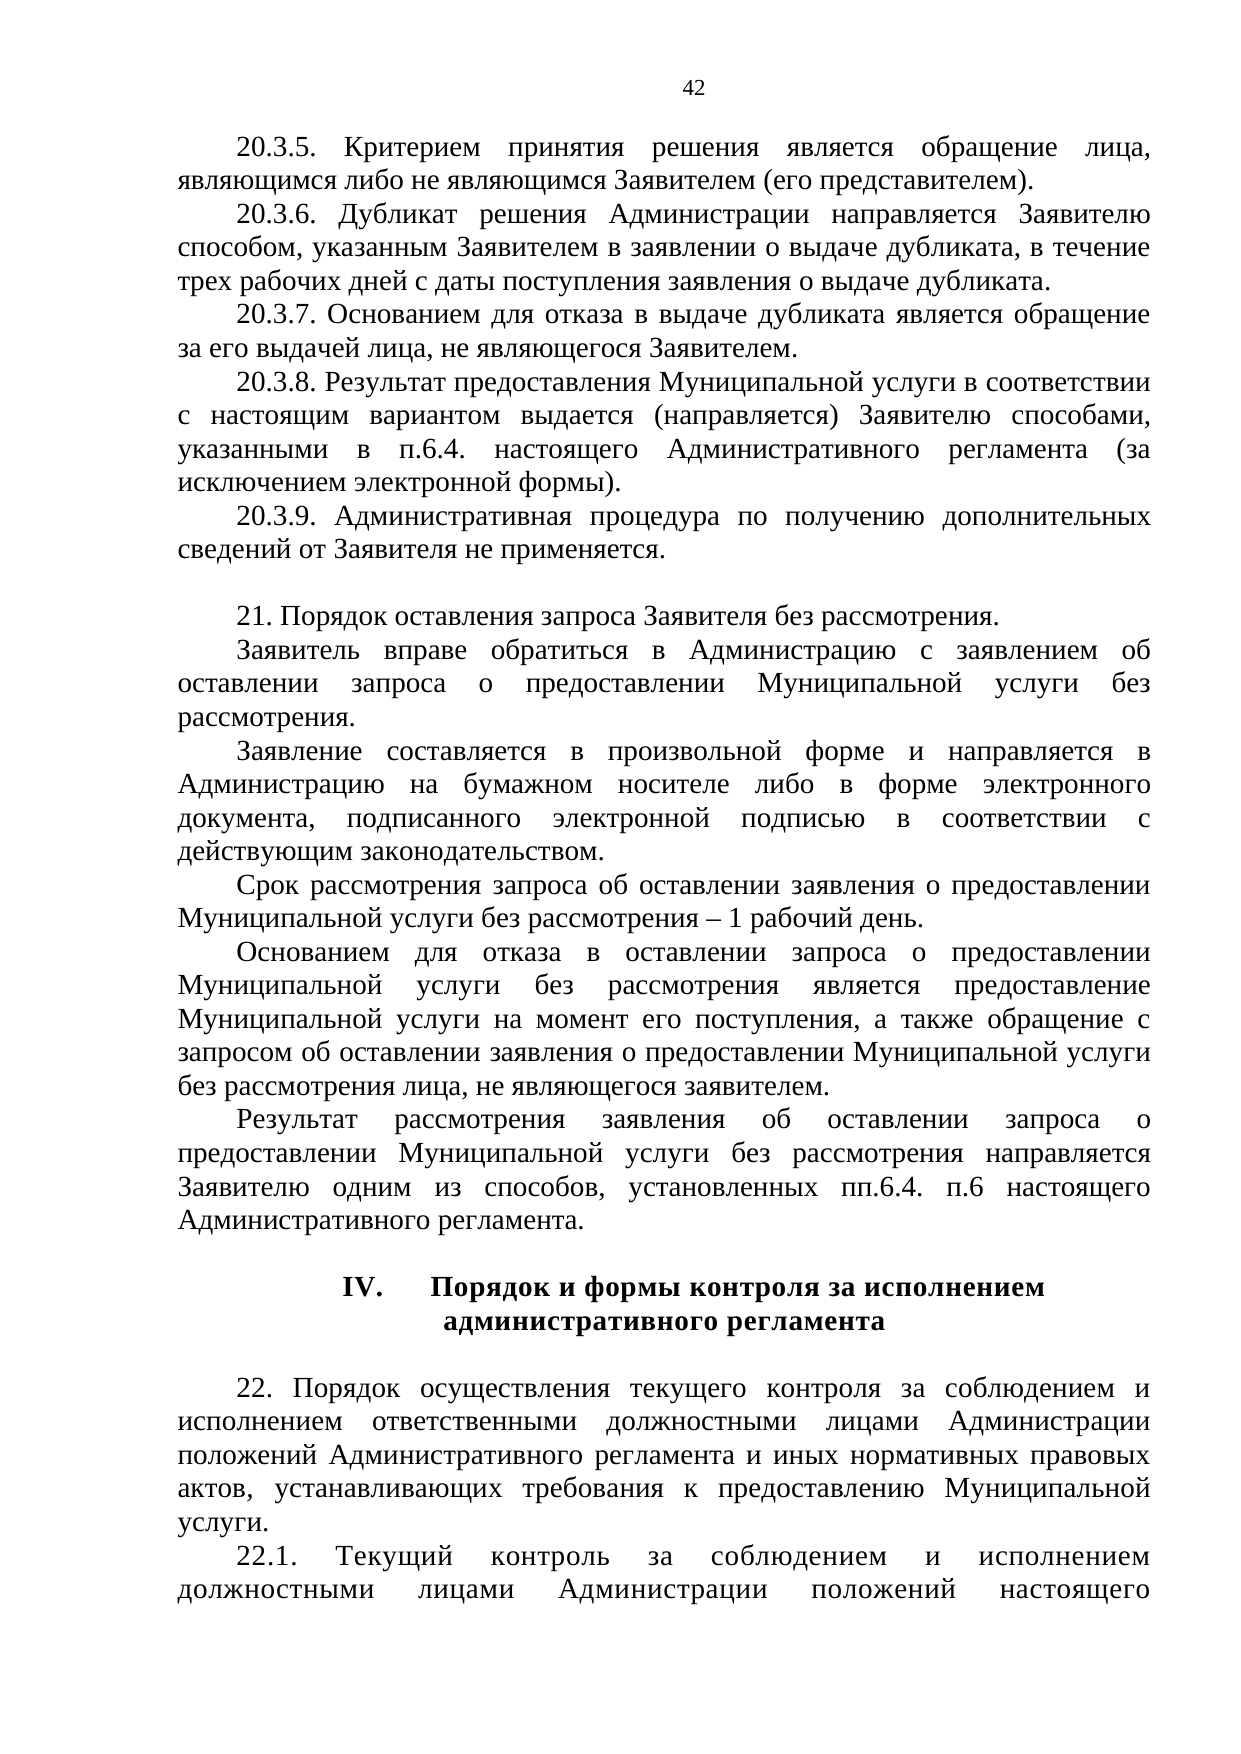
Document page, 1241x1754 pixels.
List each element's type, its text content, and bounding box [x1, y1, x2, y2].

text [177, 1538, 1152, 1605]
text 22. Порядок осуществления текущего контроля за соблюдением и исполнением ответственными должностными лицами Администрации положений Административного регламента и иных нормативных правовых актов, устанавливающих требования к предоставлению Муниципальной услуги. [177, 1370, 1152, 1538]
text 20.3.8. Результат предоставления Муниципальной услуги в соответствии с настоящим вариантом выдается (направляется) Заявителю способами, указанными в п.6.4. настоящего Административного регламента (за исключением электронной формы). [177, 364, 1152, 498]
text Срок рассмотрения запроса об оставлении заявления о предоставлении Муниципальной услуги без рассмотрения – 1 рабочий день. [177, 867, 1152, 934]
text 21. Порядок оставления запроса Заявителя без рассмотрения. [177, 598, 1152, 632]
text 20.3.6. Дубликат решения Администрации направляется Заявителю способом, указанным Заявителем в заявлении о выдаче дубликата, в течение трех рабочих дней с даты поступления заявления о выдаче дубликата. [177, 196, 1152, 297]
text Основанием для отказа в оставлении запроса о предоставлении Муниципальной услуги без рассмотрения является предоставление Муниципальной услуги на момент его поступления, а также обращение с запросом об оставлении заявления о предоставлении Муниципальной услуги без рассмотрения лица, не являющегося заявителем. [177, 934, 1152, 1102]
text Результат рассмотрения заявления об оставлении запроса о предоставлении Муниципальной услуги без рассмотрения направляется Заявителю одним из способов, установленных пп.6.4. п.6 настоящего Административного регламента. [177, 1102, 1152, 1236]
text Заявитель вправе обратиться в Администрацию с заявлением об оставлении запроса о предоставлении Муниципальной услуги без рассмотрения. [177, 632, 1152, 733]
text Заявление составляется в произвольной форме и направляется в Администрацию на бумажном носителе либо в форме электронного документа, подписанного электронной подписью в соответствии с действующим законодательством. [177, 733, 1152, 867]
text 20.3.5. Критерием принятия решения является обращение лица, являющимся либо не являющимся Заявителем (его представителем). [177, 129, 1152, 196]
list Порядок и формы контроля за исполнением административного регламента [177, 1269, 1152, 1336]
text 20.3.9. Административная процедура по получению дополнительных сведений от Заявителя не применяется. [177, 498, 1152, 565]
text 20.3.7. Основанием для отказа в выдаче дубликата является обращение за его выдачей лица, не являющегося Заявителем. [177, 297, 1152, 364]
